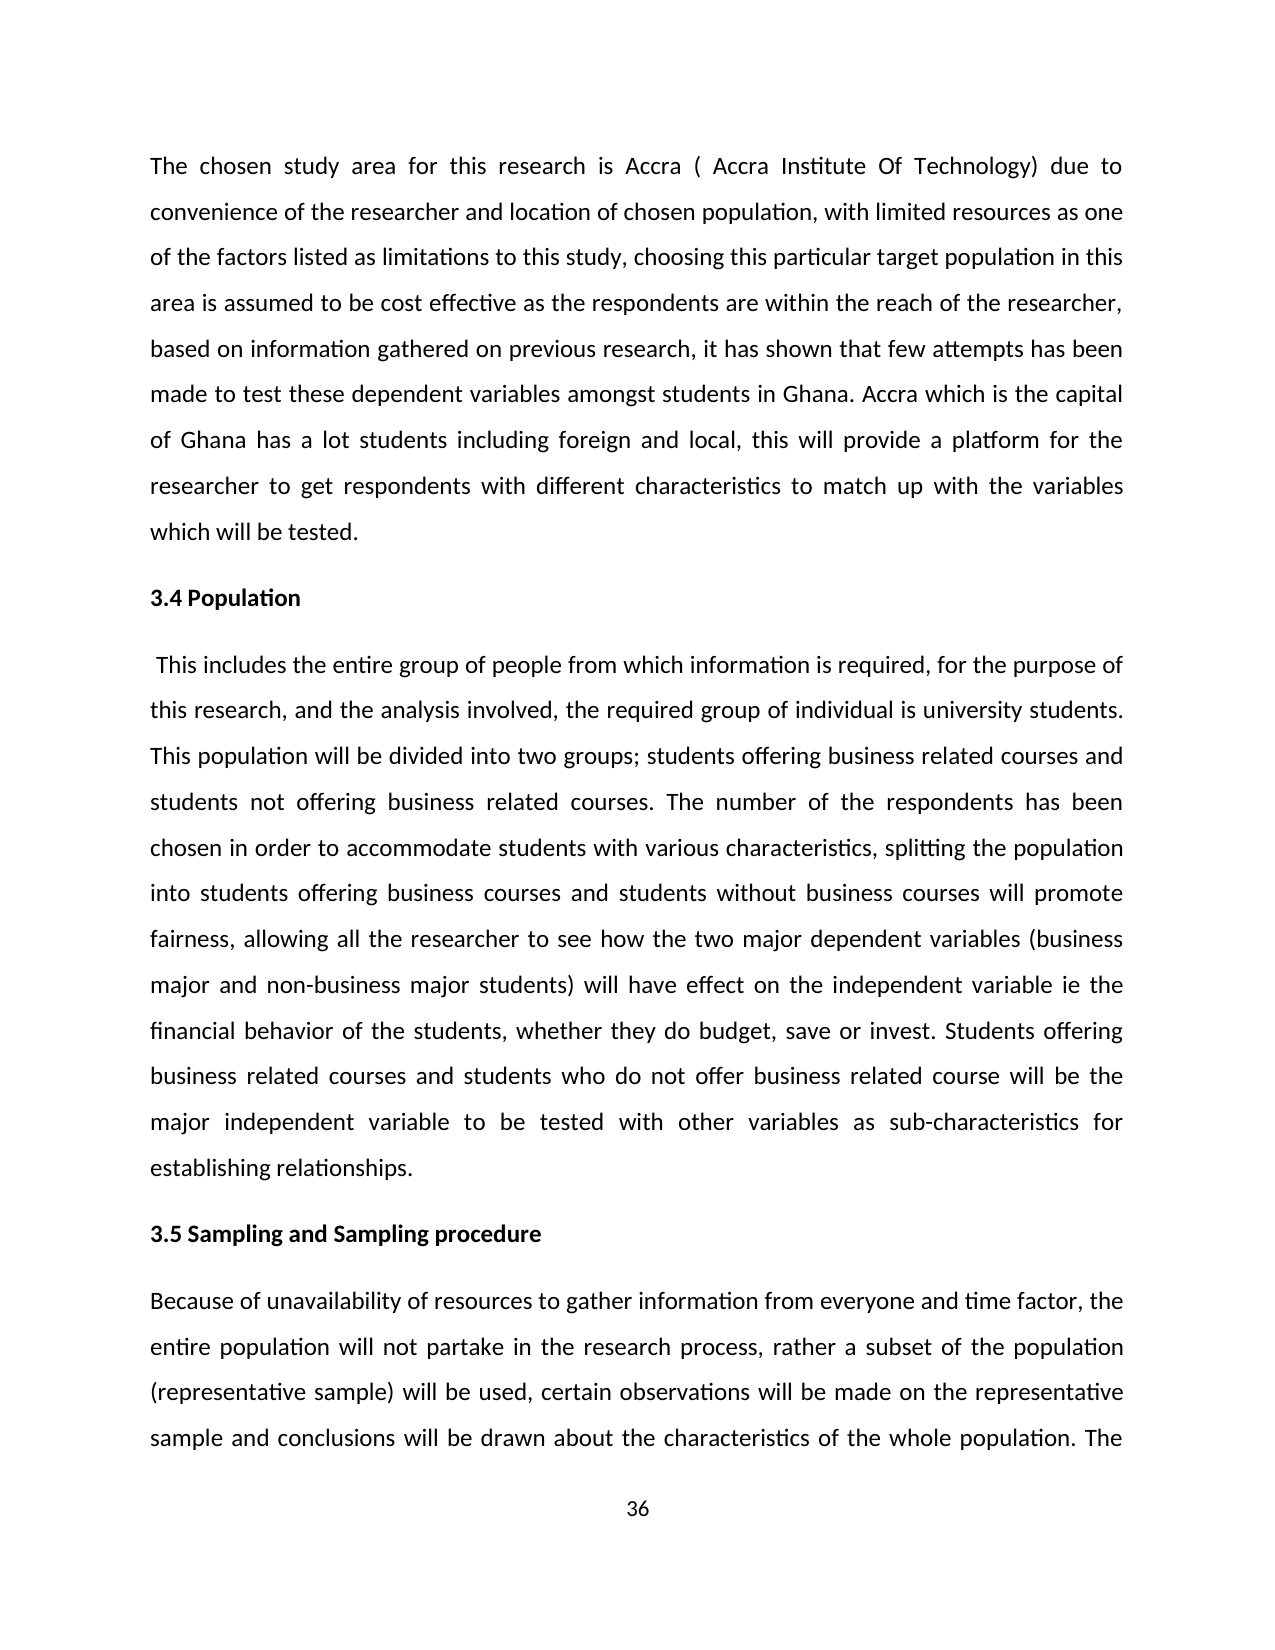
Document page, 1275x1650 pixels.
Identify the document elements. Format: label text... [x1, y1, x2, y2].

list Population [150, 582, 1125, 613]
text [150, 1285, 1125, 1453]
text The chosen study area for this research is Accra ( Accra Institute Of Technology) due to convenience of the researcher and location of chosen population, with limited resources as one of the factors listed as limitations to this study, choosing this particular target population in this area is assumed to be cost effective as the respondents are within the reach of the researcher, based on information gathered on previous research, it has shown that few attempts has been made to test these dependent variables amongst students in Ghana. Accra which is the capital of Ghana has a lot students including foreign and local, this will provide a platform for the researcher to get respondents with different characteristics to match up with the variables which will be tested. [150, 150, 1125, 546]
list Sampling and Sampling procedure [150, 1218, 1125, 1249]
text This includes the entire group of people from which information is required, for the purpose of this research, and the analysis involved, the required group of individual is university students. This population will be divided into two groups; students offering business related courses and students not offering business related courses. The number of the respondents has been chosen in order to accommodate students with various characteristics, splitting the population into students offering business courses and students without business courses will promote fairness, allowing all the researcher to see how the two major dependent variables (business major and non-business major students) will have effect on the independent variable ie the financial behavior of the students, whether they do budget, save or invest. Students offering business related courses and students who do not offer business related course will be the major independent variable to be tested with other variables as sub-characteristics for establishing relationships. [150, 649, 1125, 1182]
